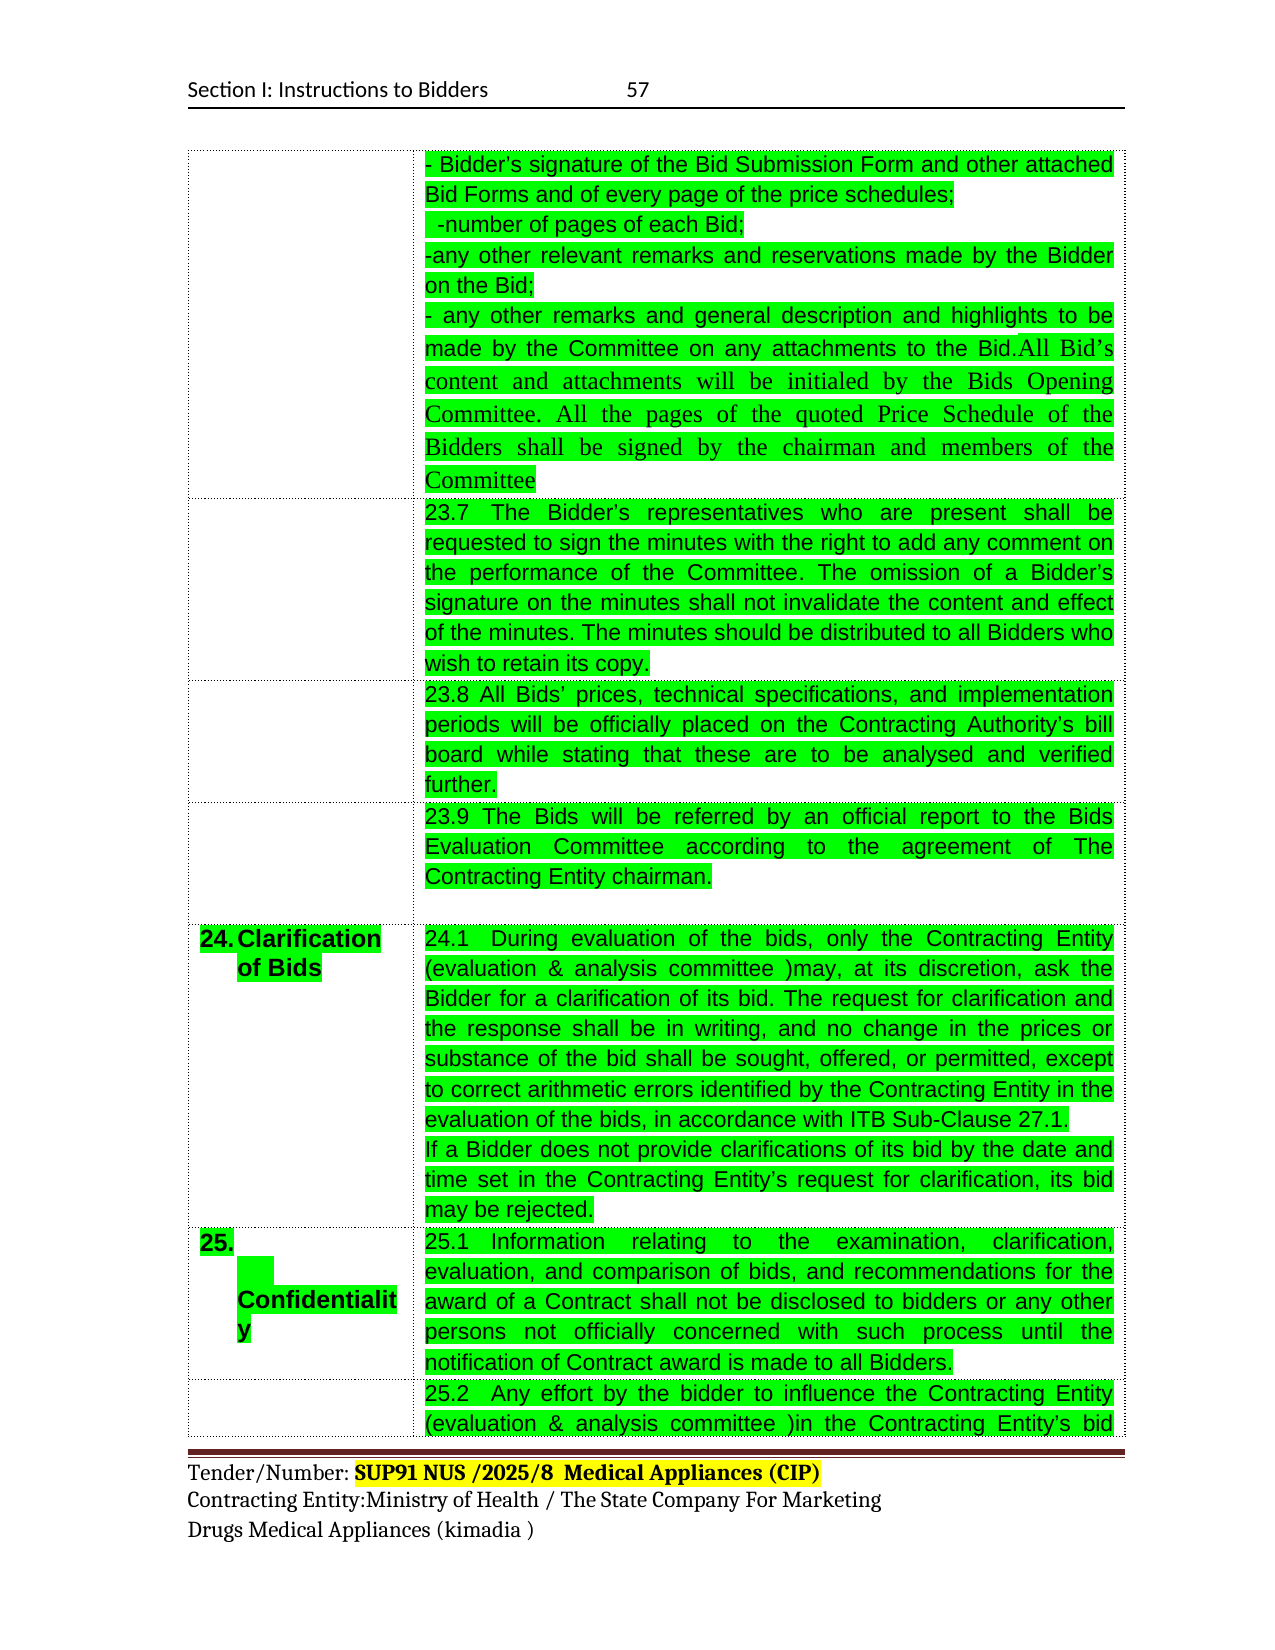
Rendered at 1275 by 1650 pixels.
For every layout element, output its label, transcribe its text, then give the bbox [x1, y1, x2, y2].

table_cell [413, 150, 1125, 497]
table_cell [413, 1379, 1125, 1436]
table_cell 24. Clarification of Bids [188, 924, 413, 1227]
table_cell 23.9 The Bids will be referred by an official report to the Bids Evaluation Committee according to the agreement of The Contracting Entity chairman. [413, 802, 1125, 923]
table_cell [188, 150, 413, 497]
table_cell 24.1 During evaluation of the bids, only the Contracting Entity (evaluation & analysis committee )may, at its discretion, ask the Bidder for a clarification of its bid. The request for clarification and the response shall be in writing, and no change in the prices or substance of the bid shall be sought, offered, or permitted, except to correct arithmetic errors identified by the Contracting Entity in the evaluation of the bids, in accordance with ITB Sub-Clause 27.1. If a Bidder does not provide clarifications of its bid by the date and time set in the Contracting Entity’s request for clarification, its bid may be rejected. [413, 924, 1125, 1227]
table_cell [188, 498, 413, 680]
table_cell 23.7 The Bidder’s representatives who are present shall be requested to sign the minutes with the right to add any comment on the performance of the Committee. The omission of a Bidder’s signature on the minutes shall not invalidate the content and effect of the minutes. The minutes should be distributed to all Bidders who wish to retain its copy. [413, 498, 1125, 680]
table_cell 25. Confidentiality [188, 1227, 413, 1379]
table_cell 25.1 Information relating to the examination, clarification, evaluation, and comparison of bids, and recommendations for the award of a Contract shall not be disclosed to bidders or any other persons not officially concerned with such process until the notification of Contract award is made to all Bidders. [413, 1227, 1125, 1379]
table_cell [188, 802, 413, 923]
table_cell 23.8 All Bids’ prices, technical specifications, and implementation periods will be officially placed on the Contracting Authority’s bill board while stating that these are to be analysed and verified further. [413, 680, 1125, 802]
table_cell [188, 1379, 413, 1436]
table_cell [188, 680, 413, 802]
